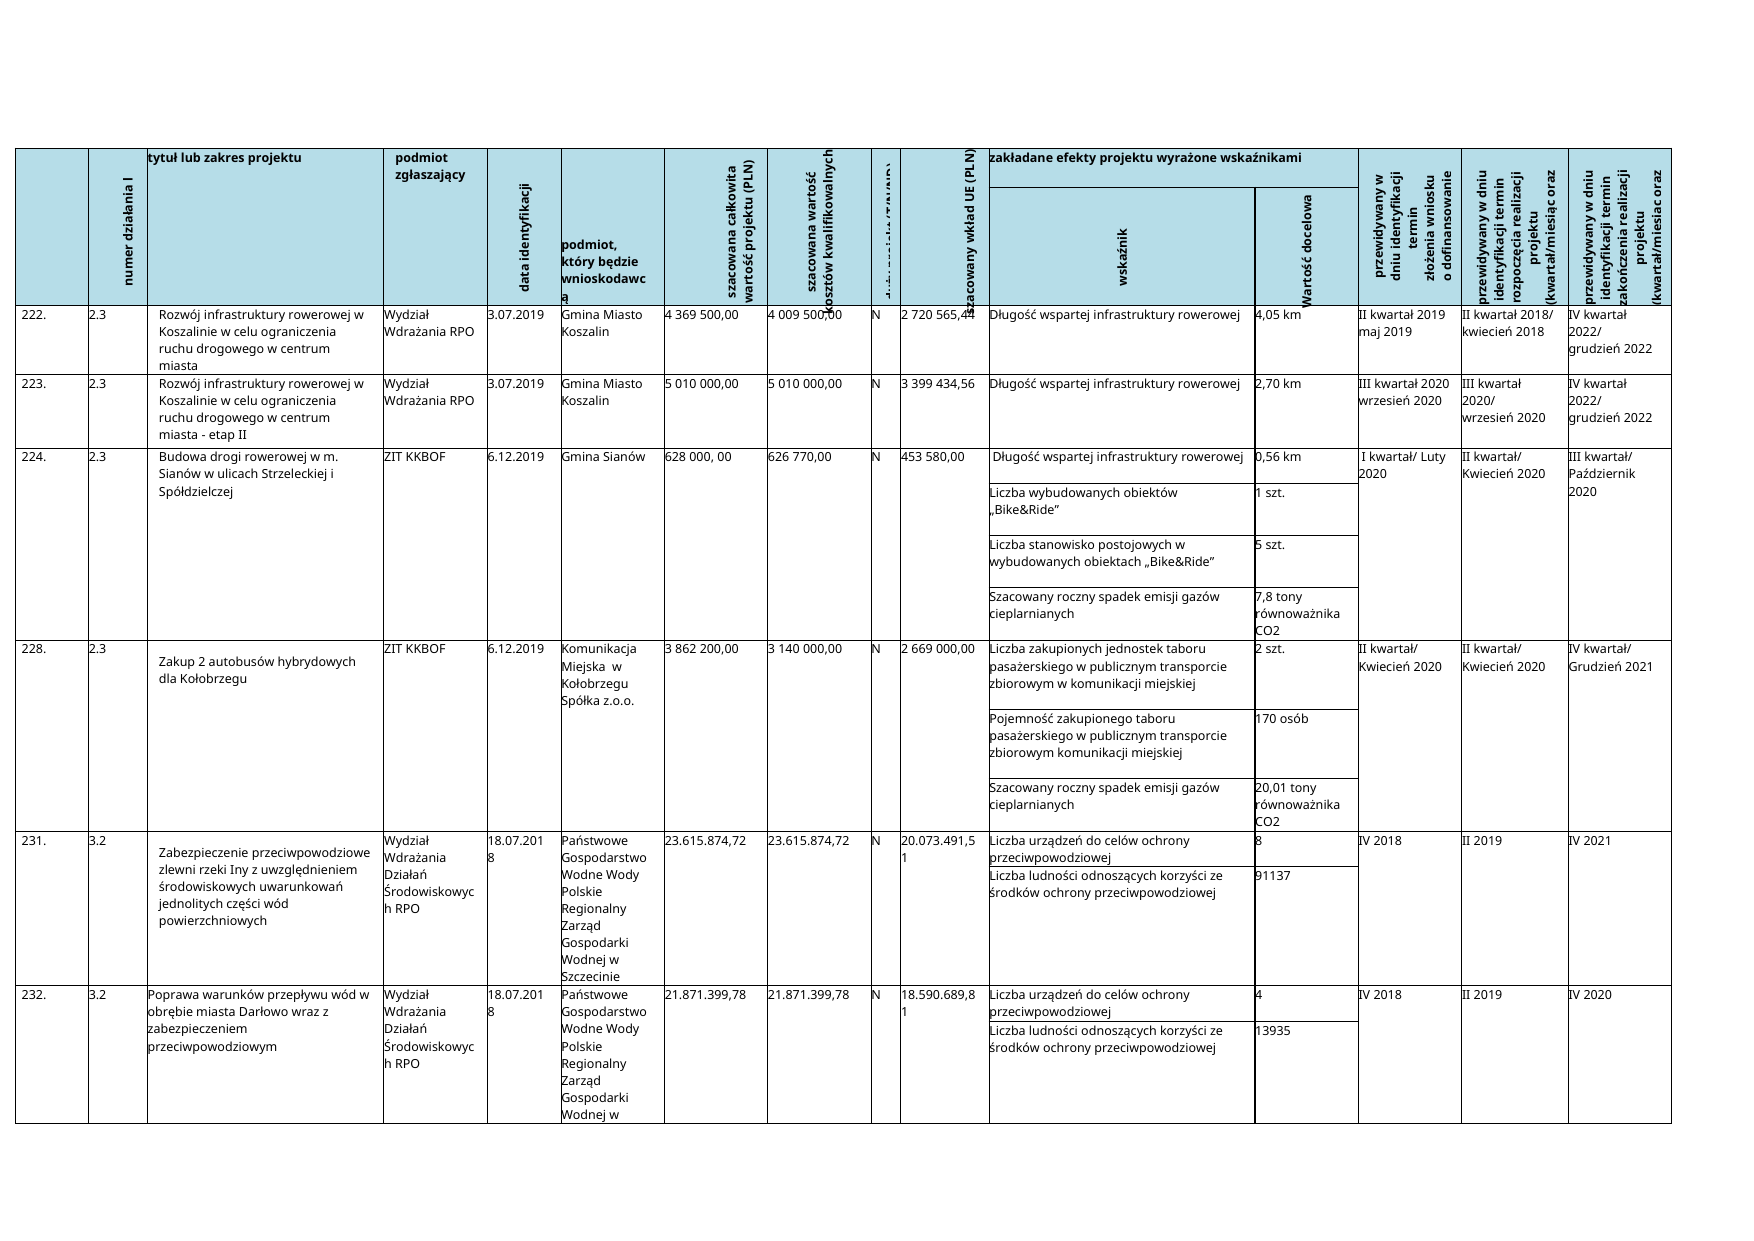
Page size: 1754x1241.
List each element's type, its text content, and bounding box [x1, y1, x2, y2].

table_cell 5 010 000,00 [665, 375, 767, 447]
table_cell Gmina Sianów [562, 449, 664, 639]
table_cell Liczba ludności odnoszących korzyści ze środków ochrony przeciwpowodziowej [990, 867, 1254, 985]
table_cell ZIT KKBOF [384, 641, 487, 831]
table_cell 91137 [1256, 867, 1358, 985]
table_cell 3 399 434,56 [901, 375, 989, 447]
table_cell N [872, 375, 900, 447]
table_cell 0,56 km [1256, 449, 1358, 483]
table_cell Poprawa warunków przepływu wód w obrębie miasta Darłowo wraz z zabezpieczeniem przeciwpowodziowym [148, 986, 383, 1123]
table_cell 18.07.2018 [488, 986, 561, 1123]
table_cell 4 [1256, 986, 1358, 1021]
table_cell N [872, 832, 900, 985]
table_cell I kwartał/ Luty 2020 [1359, 449, 1461, 639]
table_cell Długość wspartej infrastruktury rowerowej [990, 306, 1254, 374]
table_cell [16, 641, 88, 831]
table_cell 4 369 500,00 [665, 306, 767, 374]
table_cell 3.2 [89, 986, 147, 1123]
table_cell [16, 375, 88, 447]
table_cell 13935 [1256, 1022, 1358, 1123]
table_cell IV 2018 [1359, 832, 1461, 985]
table_cell Liczba ludności odnoszących korzyści ze środków ochrony przeciwpowodziowej [990, 1022, 1254, 1123]
table_cell IV 2018 [1359, 986, 1461, 1123]
table_header data identyfikacji [488, 149, 561, 305]
table_cell 3.07.2019 [488, 306, 561, 374]
table_cell Szacowany roczny spadek emisji gazów cieplarnianych [990, 588, 1254, 639]
table_cell IV kwartał/ Grudzień 2021 [1569, 641, 1671, 831]
table_cell 6.12.2019 [488, 641, 561, 831]
table_cell Zabezpieczenie przeciwpowodziowe zlewni rzeki Iny z uwzględnieniem środowiskowych uwarunkowań jednolitych części wód powierzchniowych [148, 832, 383, 985]
table_cell 2.3 [89, 641, 147, 831]
table_cell 2 669 000,00 [901, 641, 989, 831]
table_cell 2.3 [89, 375, 147, 447]
table_cell Rozwój infrastruktury rowerowej w Koszalinie w celu ograniczenia ruchu drogowego w centrum miasta - etap II [148, 375, 383, 447]
table_header numer działania l [89, 149, 147, 305]
table_cell III kwartał 2020 wrzesień 2020 [1359, 375, 1461, 447]
table_cell 4 009 500,00 [768, 306, 871, 374]
table_cell II 2019 [1462, 832, 1568, 985]
table_cell Liczba urządzeń do celów ochrony przeciwpowodziowej [990, 832, 1254, 866]
table_cell II kwartał/ Kwiecień 2020 [1462, 449, 1568, 639]
table_cell 7,8 tony równoważnika CO2 [1256, 588, 1358, 639]
table_cell 23.615.874,72 [768, 832, 871, 985]
table_header szacowany wkład UE (PLN) [901, 149, 989, 305]
table_cell Długość wspartej infrastruktury rowerowej [990, 375, 1254, 447]
table_cell ZIT KKBOF [384, 449, 487, 639]
table_cell Liczba stanowisko postojowych w wybudowanych obiektach „Bike&Ride” [990, 536, 1254, 587]
table_cell 18.590.689,81 [901, 986, 989, 1123]
table_cell II kwartał 2019 maj 2019 [1359, 306, 1461, 374]
table_cell 2 720 565,44 [901, 306, 989, 374]
table_cell Wydział Wdrażania RPO [384, 306, 487, 374]
table_cell N [872, 449, 900, 639]
table_cell 3.07.2019 [488, 375, 561, 447]
table_cell 23.615.874,72 [665, 832, 767, 985]
table_cell Długość wspartej infrastruktury rowerowej [990, 449, 1254, 483]
table_cell Gmina Miasto Koszalin [562, 306, 664, 374]
table_cell 1 szt. [1256, 484, 1358, 535]
table_header szacowana całkowita wartość projektu (PLN) [665, 149, 767, 305]
table_cell 2.3 [89, 306, 147, 374]
table_cell II kwartał/ Kwiecień 2020 [1359, 641, 1461, 831]
table_cell 2,70 km [1256, 375, 1358, 447]
table_cell 5 szt. [1256, 536, 1358, 587]
table_cell II kwartał 2018/ kwiecień 2018 [1462, 306, 1568, 374]
table_cell [16, 986, 88, 1123]
table_cell II 2019 [1462, 986, 1568, 1123]
table_cell 21.871.399,78 [665, 986, 767, 1123]
table_cell 5 010 000,00 [768, 375, 871, 447]
table_cell Szacowany roczny spadek emisji gazów cieplarnianych [990, 779, 1254, 831]
table_cell Liczba zakupionych jednostek taboru pasażerskiego w publicznym transporcie zbiorowym w komunikacji miejskiej [990, 641, 1254, 709]
table_cell Wydział Wdrażania RPO [384, 375, 487, 447]
table_cell 18.07.2018 [488, 832, 561, 985]
table_cell II kwartał/ Kwiecień 2020 [1462, 641, 1568, 831]
table_cell 2 szt. [1256, 641, 1358, 709]
table_cell Komunikacja Miejska w Kołobrzegu Spółka z.o.o. [562, 641, 664, 831]
table_cell [16, 306, 88, 374]
table_header tytuł lub zakres projektu [148, 149, 383, 305]
table_cell 8 [1256, 832, 1358, 866]
table_cell IV kwartał 2022/ grudzień 2022 [1569, 306, 1671, 374]
table_header przewidywany w dniu identyfikacji termin rozpoczęcia realizacji projektu (kwartał/miesiąc oraz rok) [1462, 149, 1568, 305]
table_cell Gmina Miasto Koszalin [562, 375, 664, 447]
table_cell N [872, 306, 900, 374]
table_header przewidywany w dniu identyfikacji termin złożenia wniosku o dofinansowanie (kwartał/ miesiąc oraz rok) [1359, 149, 1461, 305]
table_cell 2.3 [89, 449, 147, 639]
table_cell 453 580,00 [901, 449, 989, 639]
table_cell Liczba urządzeń do celów ochrony przeciwpowodziowej [990, 986, 1254, 1021]
table_cell IV 2020 [1569, 986, 1671, 1123]
table_cell N [872, 641, 900, 831]
table_header duży projekt (T/N/ND) [872, 149, 900, 305]
table_cell 170 osób [1256, 710, 1358, 778]
table_cell Liczba wybudowanych obiektów „Bike&Ride” [990, 484, 1254, 535]
table_cell Wydział Wdrażania Działań Środowiskowych RPO [384, 986, 487, 1123]
table_cell Pojemność zakupionego taboru pasażerskiego w publicznym transporcie zbiorowym komunikacji miejskiej [990, 710, 1254, 778]
table_cell 20,01 tony równoważnika CO2 [1256, 779, 1358, 831]
table_cell III kwartał 2020/ wrzesień 2020 [1462, 375, 1568, 447]
table_cell 21.871.399,78 [768, 986, 871, 1123]
table_cell N [872, 986, 900, 1123]
table_cell IV kwartał 2022/ grudzień 2022 [1569, 375, 1671, 447]
table_cell 6.12.2019 [488, 449, 561, 639]
table_cell 628 000, 00 [665, 449, 767, 639]
table_cell IV 2021 [1569, 832, 1671, 985]
table_cell 626 770,00 [768, 449, 871, 639]
table_header podmiot, który będzie wnioskodawcą [562, 149, 664, 305]
table_cell Państwowe Gospodarstwo Wodne Wody Polskie Regionalny Zarząd Gospodarki Wodnej w Szczecinie [562, 832, 664, 985]
table_cell Wydział Wdrażania Działań Środowiskowych RPO [384, 832, 487, 985]
table_cell [16, 449, 88, 639]
table_cell 20.073.491,51 [901, 832, 989, 985]
table_cell Budowa drogi rowerowej w m. Sianów w ulicach Strzeleckiej i Spółdzielczej [148, 449, 383, 639]
table_header podmiot zgłaszający [384, 149, 487, 305]
table_cell III kwartał/ Październik 2020 [1569, 449, 1671, 639]
table_cell [16, 832, 88, 985]
table_cell Państwowe Gospodarstwo Wodne Wody Polskie Regionalny Zarząd Gospodarki Wodnej w Szczecinie [562, 986, 664, 1123]
table_header szacowana wartość kosztów kwalifikowalnych [768, 149, 871, 305]
table_header [16, 149, 88, 305]
table_cell 4,05 km [1256, 306, 1358, 374]
table_cell 3 140 000,00 [768, 641, 871, 831]
table_cell Zakup 2 autobusów hybrydowych dla Kołobrzegu [148, 641, 383, 831]
table_header zakładane efekty projektu wyrażone wskaźnikami [990, 149, 1358, 187]
table_cell Wartość docelowa [1256, 188, 1358, 305]
table_header przewidywany w dniu identyfikacji termin zakończenia realizacji projektu (kwartał/miesiąc oraz rok) [1569, 149, 1671, 305]
table_cell 3.2 [89, 832, 147, 985]
table_cell 3 862 200,00 [665, 641, 767, 831]
table_cell wskaźnik [990, 188, 1254, 305]
table_cell Rozwój infrastruktury rowerowej w Koszalinie w celu ograniczenia ruchu drogowego w centrum miasta [148, 306, 383, 374]
